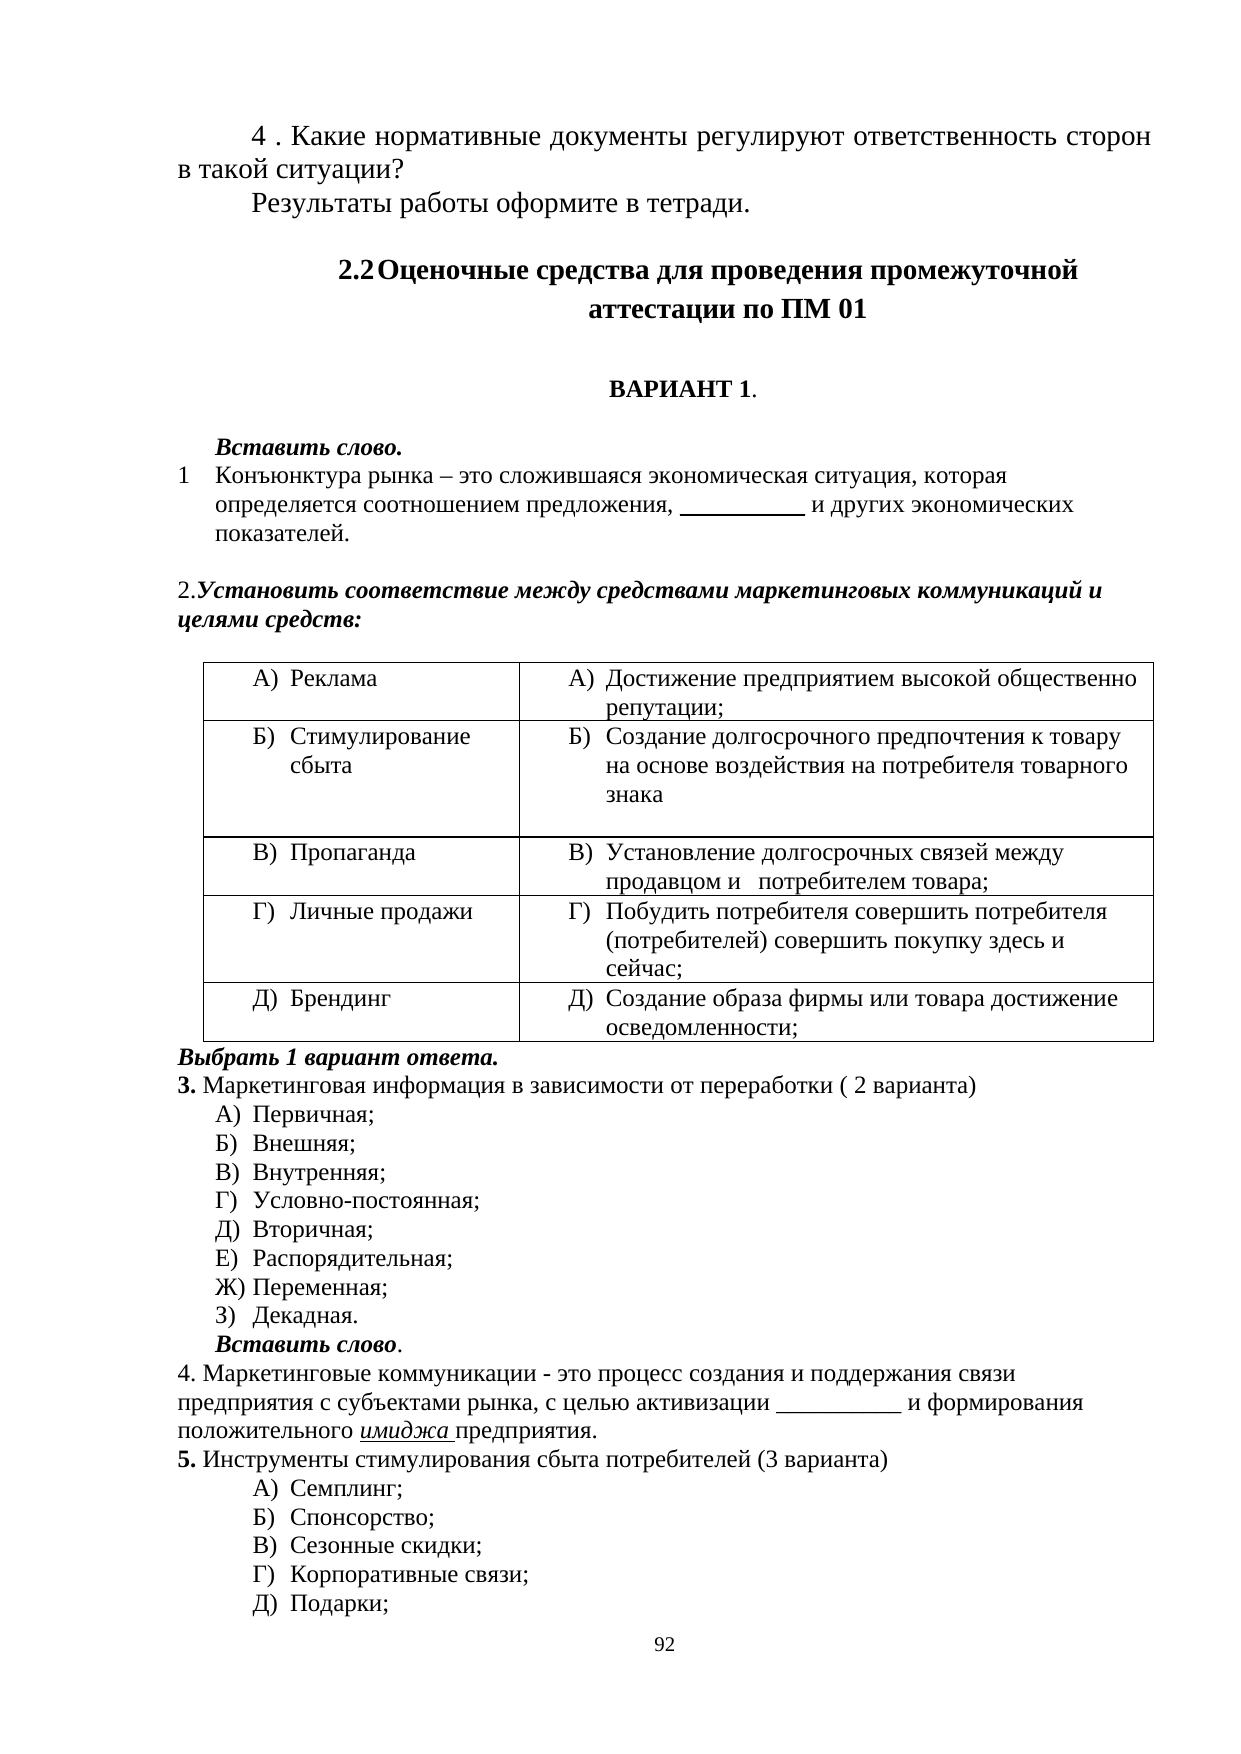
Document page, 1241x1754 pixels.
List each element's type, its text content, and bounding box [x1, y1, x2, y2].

list Переменная; [215, 1272, 1152, 1301]
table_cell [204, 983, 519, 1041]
list Корпоративные связи; [252, 1559, 1152, 1588]
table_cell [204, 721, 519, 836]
list Распорядительная; [215, 1243, 1152, 1272]
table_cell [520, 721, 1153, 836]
list Спонсорство; [252, 1502, 1152, 1531]
text 4. Маркетинговые коммуникации - это процесс создания и поддержания связи предприятия с субъектами рынка, с целью активизации __________ и формирования положительного имиджа предприятия. [177, 1358, 1152, 1444]
list Внутренняя; [215, 1157, 1152, 1186]
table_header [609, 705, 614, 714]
text 3. Маркетинговая информация в зависимости от переработки ( 2 варианта) [177, 1071, 1152, 1099]
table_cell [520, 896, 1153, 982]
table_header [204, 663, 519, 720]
text ВАРИАНТ 1. [215, 374, 1152, 403]
text Вставить слово. [215, 432, 1152, 461]
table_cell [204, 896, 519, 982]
list Оценочные средства для проведения промежуточной аттестации по ПМ 01 [265, 252, 1152, 324]
text Вставить слово. [215, 1329, 1152, 1358]
list Сезонные скидки; [252, 1531, 1152, 1559]
text Выбрать 1 вариант ответа. [177, 1042, 1152, 1071]
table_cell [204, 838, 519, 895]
list Декадная. [215, 1301, 1152, 1329]
list Условно-постоянная; [215, 1186, 1152, 1214]
list Вторичная; [215, 1214, 1152, 1243]
text 2.Установить соответствие между средствами маркетинговых коммуникаций и целями средств: [177, 576, 1152, 633]
list Подарки; [252, 1588, 1152, 1617]
text 4 . Какие нормативные документы регулируют ответственность сторон в такой ситуации? [177, 118, 1152, 185]
list Семплинг; [252, 1473, 1152, 1502]
list Конъюнктура рынка – это сложившаяся экономическая ситуация, которая определяется соотношением предложения, __________ и других экономических показателей. [177, 461, 1152, 547]
list Внешняя; [215, 1128, 1152, 1157]
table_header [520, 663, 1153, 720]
text Результаты работы оформите в тетради. [177, 185, 1152, 219]
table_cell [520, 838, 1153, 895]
text 5. Инструменты стимулирования сбыта потребителей (3 варианта) [177, 1444, 1152, 1473]
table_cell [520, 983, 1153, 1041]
list Первичная; [215, 1099, 1152, 1128]
